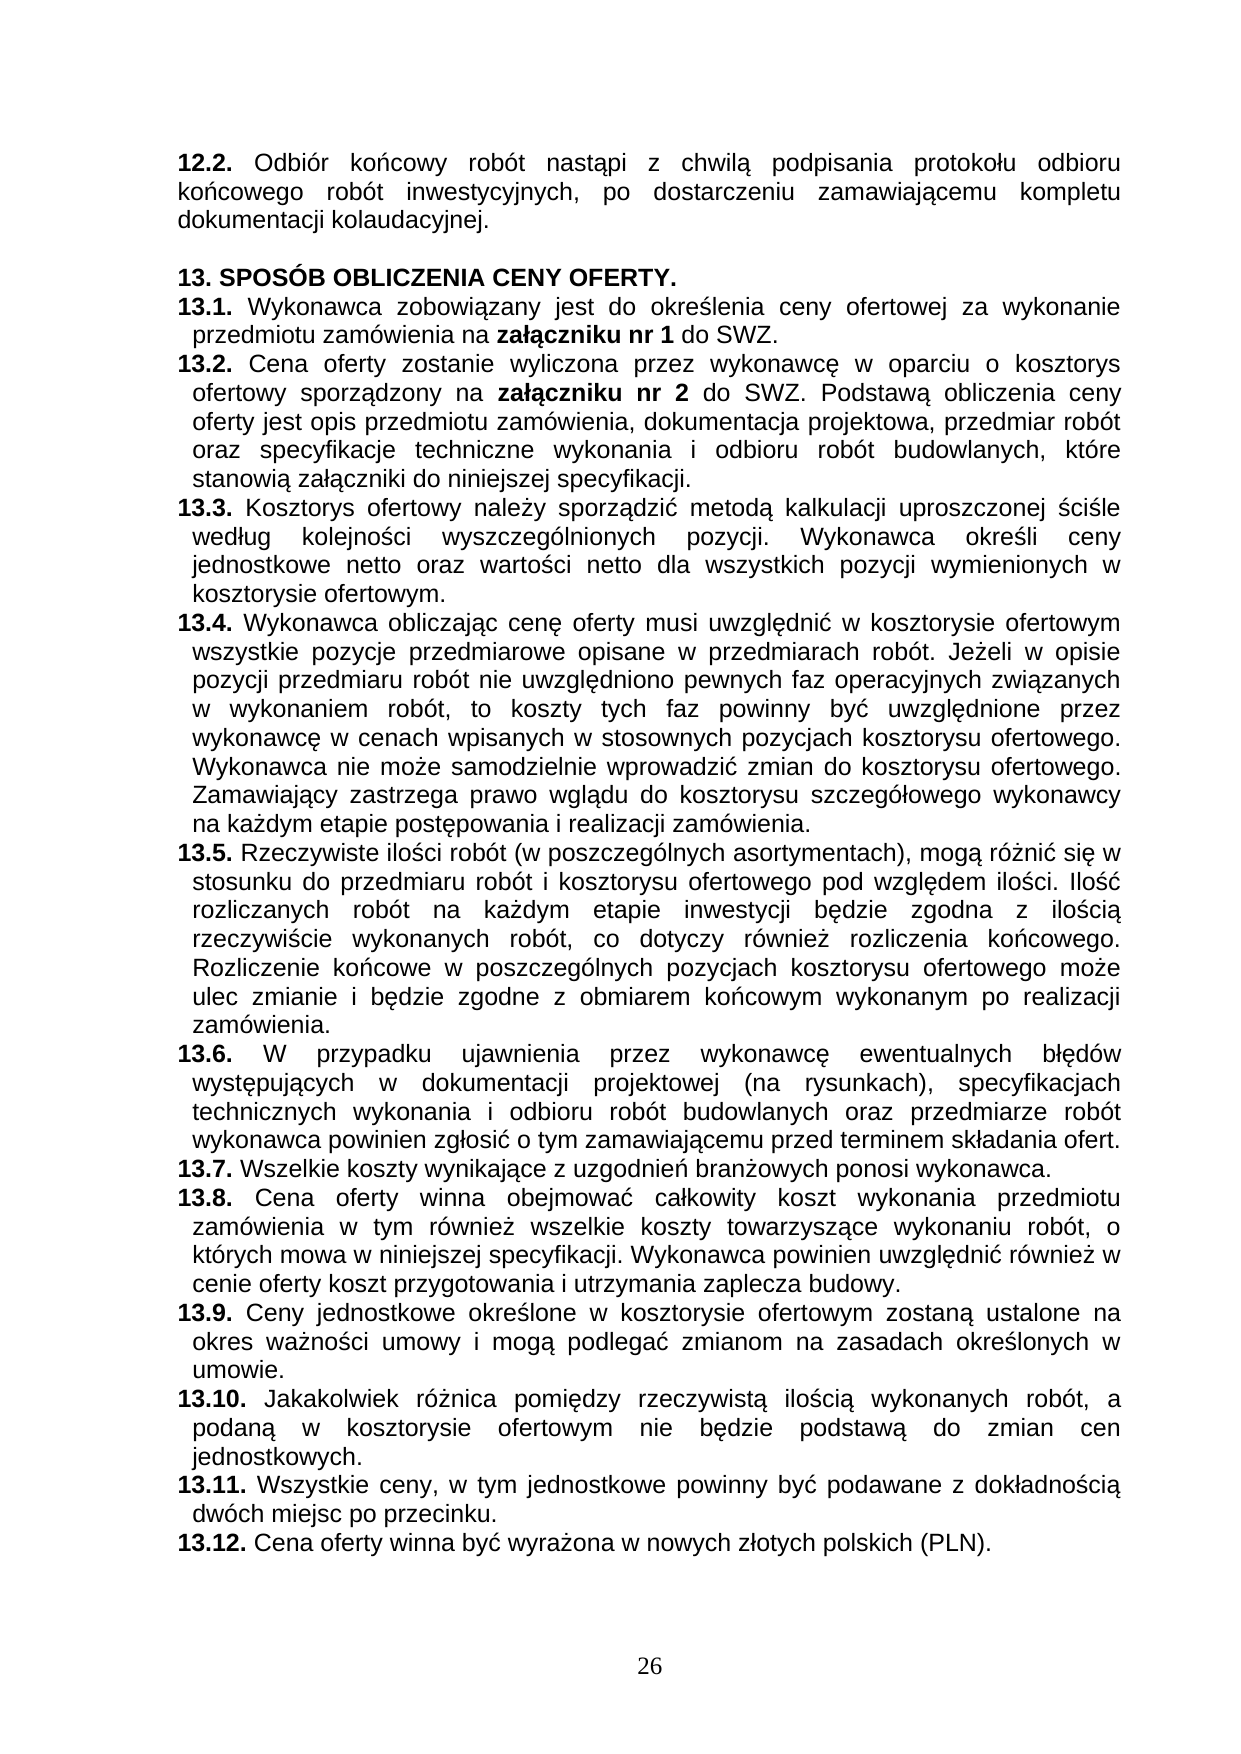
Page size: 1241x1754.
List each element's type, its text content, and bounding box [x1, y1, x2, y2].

text 13.2. Cena oferty zostanie wyliczona przez wykonawcę w oparciu o kosztorys ofertowy sporządzony na załączniku nr 2 do SWZ. Podstawą obliczenia ceny oferty jest opis przedmiotu zamówienia, dokumentacja projektowa, przedmiar robót oraz specyfikacje techniczne wykonania i odbioru robót budowlanych, które stanowią załączniki do niniejszej specyfikacji. [177, 349, 1122, 493]
text 13.4. Wykonawca obliczając cenę oferty musi uwzględnić w kosztorysie ofertowym wszystkie pozycje przedmiarowe opisane w przedmiarach robót. Jeżeli w opisie pozycji przedmiaru robót nie uwzględniono pewnych faz operacyjnych związanych w wykonaniem robót, to koszty tych faz powinny być uwzględnione przez wykonawcę w cenach wpisanych w stosownych pozycjach kosztorysu ofertowego. Wykonawca nie może samodzielnie wprowadzić zmian do kosztorysu ofertowego. Zamawiający zastrzega prawo wglądu do kosztorysu szczegółowego wykonawcy na każdym etapie postępowania i realizacji zamówienia. [177, 608, 1122, 838]
text 13.11. Wszystkie ceny, w tym jednostkowe powinny być podawane z dokładnością dwóch miejsc po przecinku. [177, 1470, 1122, 1528]
text 13.8. Cena oferty winna obejmować całkowity koszt wykonania przedmiotu zamówienia w tym również wszelkie koszty towarzyszące wykonaniu robót, o których mowa w niniejszej specyfikacji. Wykonawca powinien uwzględnić również w cenie oferty koszt przygotowania i utrzymania zaplecza budowy. [177, 1183, 1122, 1298]
text 13.9. Ceny jednostkowe określone w kosztorysie ofertowym zostaną ustalone na okres ważności umowy i mogą podlegać zmianom na zasadach określonych w umowie. [177, 1298, 1122, 1384]
text 13.3. Kosztorys ofertowy należy sporządzić metodą kalkulacji uproszczonej ściśle według kolejności wyszczególnionych pozycji. Wykonawca określi ceny jednostkowe netto oraz wartości netto dla wszystkich pozycji wymienionych w kosztorysie ofertowym. [177, 493, 1122, 608]
text 12.2. Odbiór końcowy robót nastąpi z chwilą podpisania protokołu odbioru końcowego robót inwestycyjnych, po dostarczeniu zamawiającemu kompletu dokumentacji kolaudacyjnej. [177, 148, 1122, 234]
text 13.7. Wszelkie koszty wynikające z uzgodnień branżowych ponosi wykonawca. [177, 1154, 1122, 1183]
text 13.10. Jakakolwiek różnica pomiędzy rzeczywistą ilością wykonanych robót, a podaną w kosztorysie ofertowym nie będzie podstawą do zmian cen jednostkowych. [177, 1384, 1122, 1470]
text 13.5. Rzeczywiste ilości robót (w poszczególnych asortymentach), mogą różnić się w stosunku do przedmiaru robót i kosztorysu ofertowego pod względem ilości. Ilość rozliczanych robót na każdym etapie inwestycji będzie zgodna z ilością rzeczywiście wykonanych robót, co dotyczy również rozliczenia końcowego. Rozliczenie końcowe w poszczególnych pozycjach kosztorysu ofertowego może ulec zmianie i będzie zgodne z obmiarem końcowym wykonanym po realizacji zamówienia. [177, 838, 1122, 1039]
text 13.6. W przypadku ujawnienia przez wykonawcę ewentualnych błędów występujących w dokumentacji projektowej (na rysunkach), specyfikacjach technicznych wykonania i odbioru robót budowlanych oraz przedmiarze robót wykonawca powinien zgłosić o tym zamawiającemu przed terminem składania ofert. [177, 1039, 1122, 1154]
text 13.12. Cena oferty winna być wyrażona w nowych złotych polskich (PLN). [177, 1528, 1122, 1556]
text 13.1. Wykonawca zobowiązany jest do określenia ceny ofertowej za wykonanie przedmiotu zamówienia na załączniku nr 1 do SWZ. [177, 291, 1122, 349]
text 13. SPOSÓB OBLICZENIA CENY OFERTY. [177, 263, 1122, 291]
